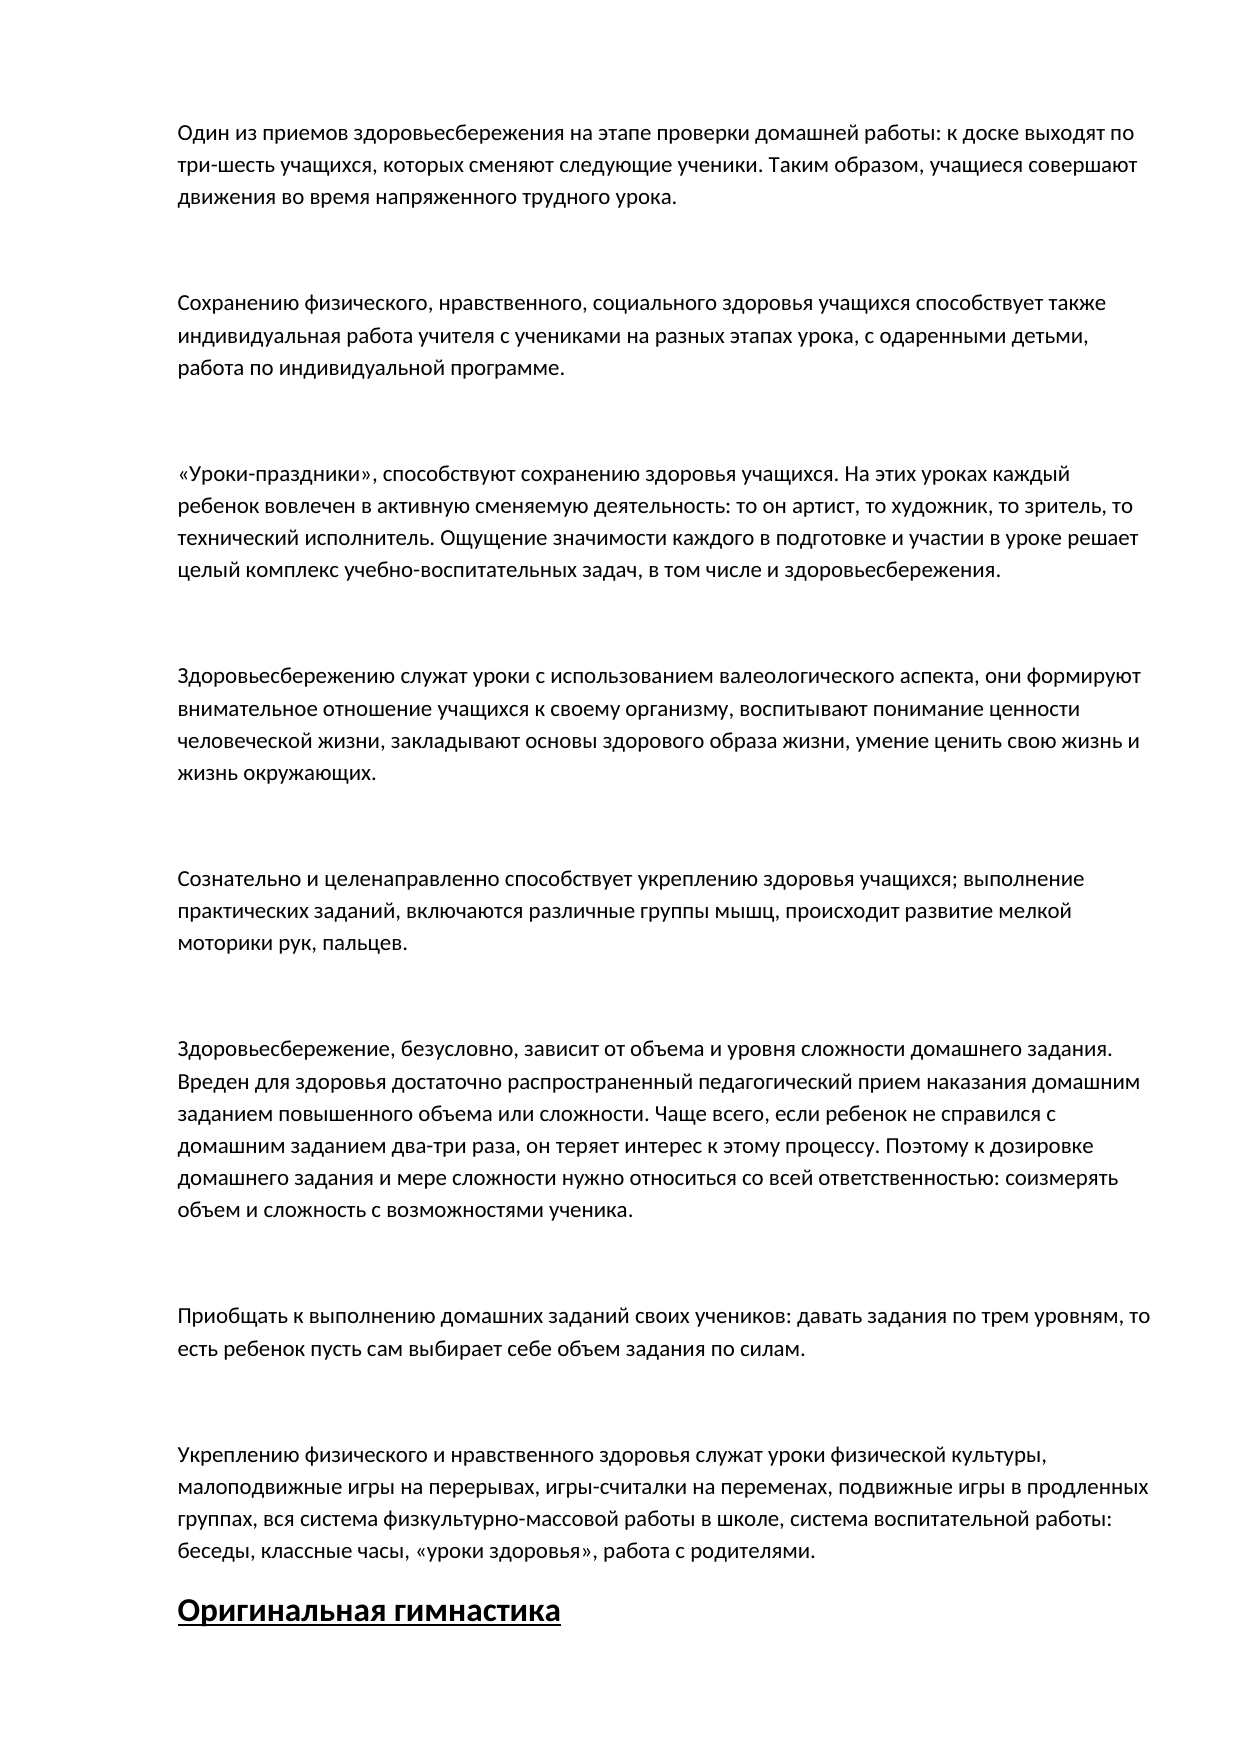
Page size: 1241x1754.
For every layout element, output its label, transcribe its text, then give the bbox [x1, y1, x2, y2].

text «Уроки-праздники», способствуют сохранению здоровья учащихся. На этих уроках каждый ребенок вовлечен в активную сменяемую деятельность: то он артист, то художник, то зритель, то технический исполнитель. Ощущение значимости каждого в подготовке и участии в уроке решает целый комплекс учебно-воспитательных задач, в том числе и здоровьесбережения. [177, 459, 1152, 583]
text Здоровьесбережение, безусловно, зависит от объема и уровня сложности домашнего задания. Вреден для здоровья достаточно распространенный педагогический прием наказания домашним заданием повышенного объема или сложности. Чаще всего, если ребенок не справился с домашним заданием два-три раза, он теряет интерес к этому процессу. Поэтому к дозировке домашнего задания и мере сложности нужно относиться со всей ответственностью: соизмерять объем и сложность с возможностями ученика. [177, 1034, 1152, 1223]
text Укреплению физического и нравственного здоровья служат уроки физической культуры, малоподвижные игры на перерывах, игры-считалки на переменах, подвижные игры в продленных группах, вся система физкультурно-массовой работы в школе, система воспитательной работы: беседы, классные часы, «уроки здоровья», работа с родителями. [177, 1440, 1152, 1564]
text Здоровьесбережению служат уроки с использованием валеологического аспекта, они формируют внимательное отношение учащихся к своему организму, воспитывают понимание ценности человеческой жизни, закладывают основы здорового образа жизни, умение ценить свою жизнь и жизнь окружающих. [177, 662, 1152, 786]
text Сохранению физического, нравственного, социального здоровья учащихся способствует также индивидуальная работа учителя с учениками на разных этапах урока, с одаренными детьми, работа по индивидуальной программе. [177, 288, 1152, 381]
text Приобщать к выполнению домашних заданий своих учеников: давать задания по трем уровням, то есть ребенок пусть сам выбирает себе объем задания по силам. [177, 1302, 1152, 1362]
text Оригинальная гимнастика [177, 1589, 1152, 1630]
text Сознательно и целенаправленно способствует укреплению здоровья учащихся; выполнение практических заданий, включаются различные группы мышц, происходит развитие мелкой моторики рук, пальцев. [177, 864, 1152, 957]
text Один из приемов здоровьесбережения на этапе проверки домашней работы: к доске выходят по три-шесть учащихся, которых сменяют следующие ученики. Таким образом, учащиеся совершают движения во время напряженного трудного урока. [177, 118, 1152, 211]
